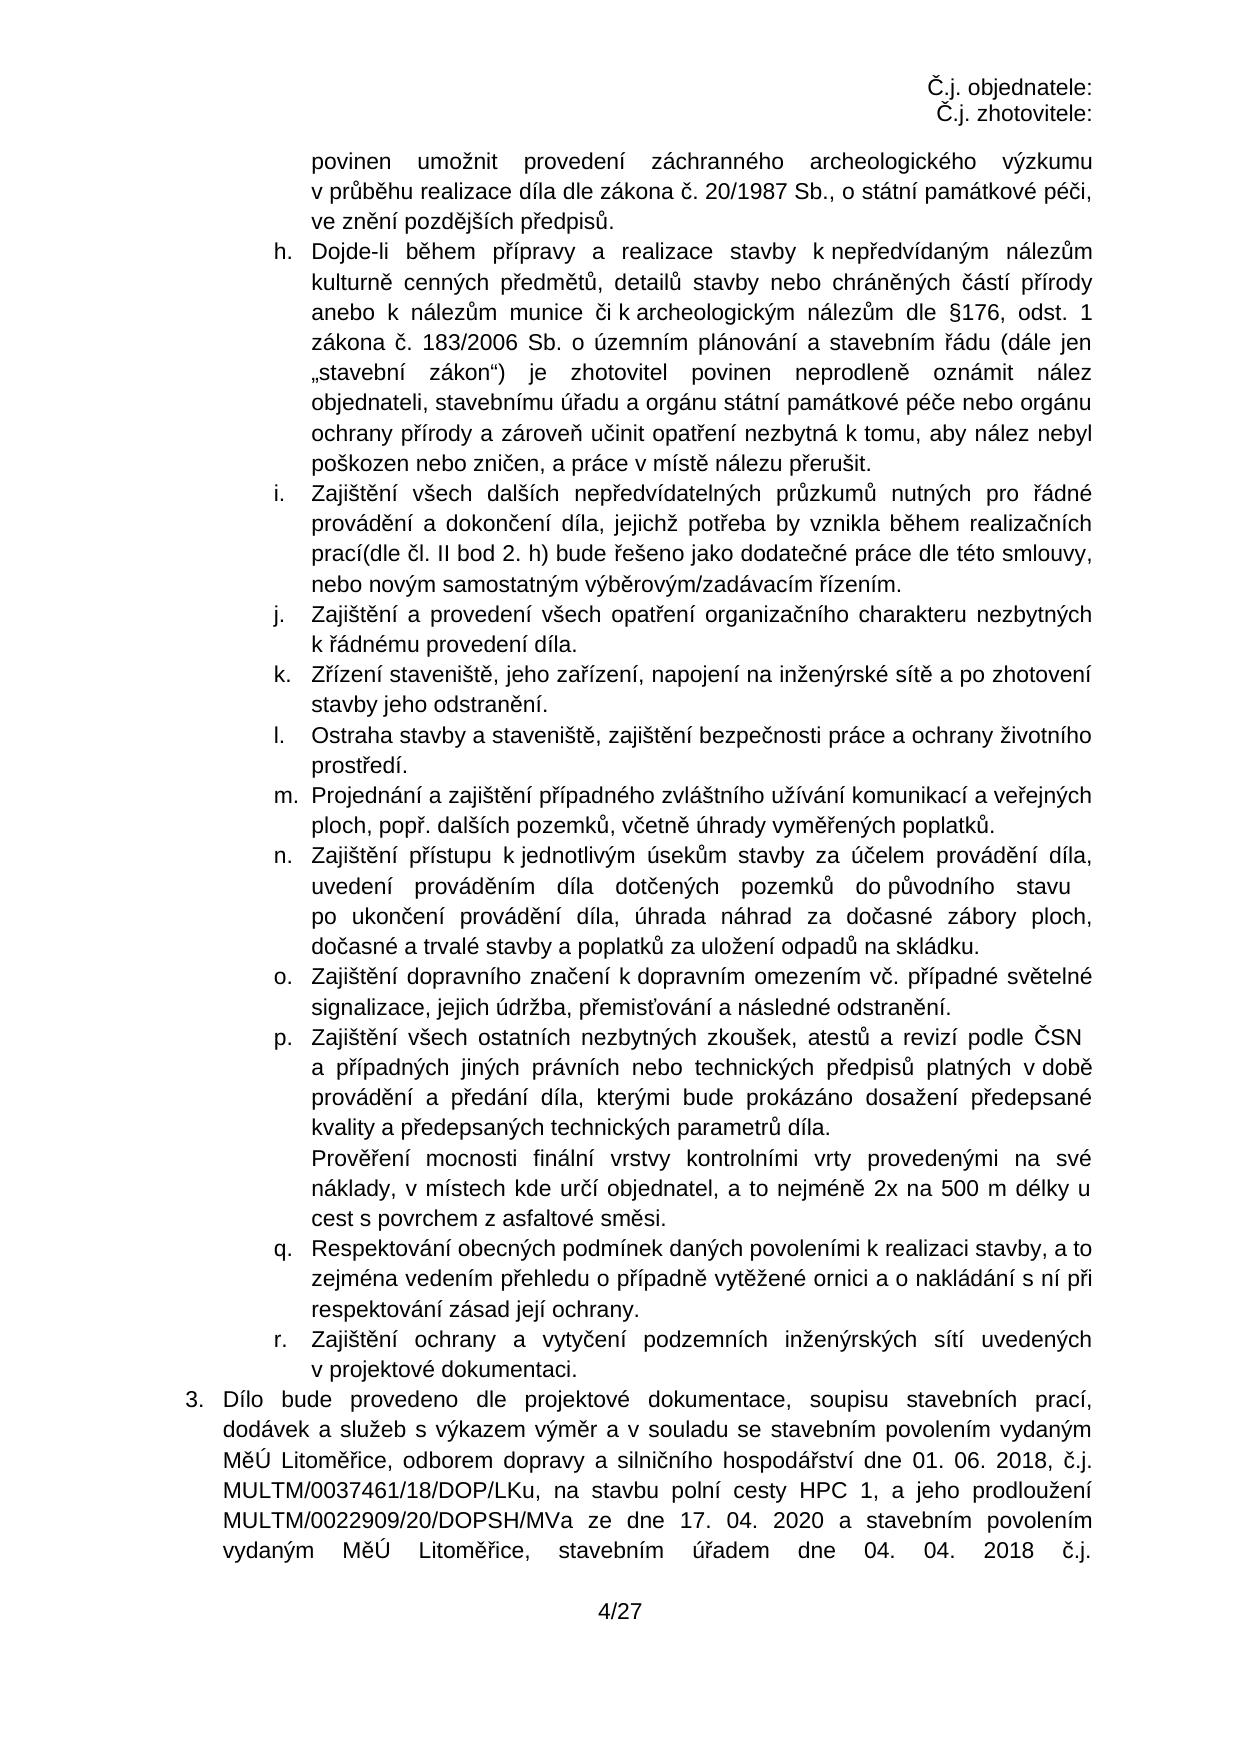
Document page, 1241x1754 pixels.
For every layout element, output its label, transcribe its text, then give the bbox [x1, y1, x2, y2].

list Ostraha stavby a staveniště, zajištění bezpečnosti práce a ochrany životního prostředí. [274, 722, 1093, 778]
list Zajištění dopravního značení k dopravním omezením vč. případné světelné signalizace, jejich údržba, přemisťování a následné odstranění. [274, 963, 1093, 1020]
list Zajištění a provedení všech opatření organizačního charakteru nezbytných k řádnému provedení díla. [274, 601, 1093, 657]
list Zajištění všech dalších nepředvídatelných průzkumů nutných pro řádné provádění a dokončení díla, jejichž potřeba by vznikla během realizačních prací(dle čl. II bod 2. h) bude řešeno jako dodatečné práce dle této smlouvy, nebo novým samostatným výběrovým/zadávacím řízením. [274, 480, 1093, 597]
list Respektování obecných podmínek daných povoleními k realizaci stavby, a to zejména vedením přehledu o případně vytěžené ornici a o nakládání s ní při respektování zásad její ochrany. [274, 1235, 1093, 1322]
list Zajištění ochrany a vytyčení podzemních inženýrských sítí uvedených v projektové dokumentaci. [274, 1326, 1093, 1382]
list Dojde-li během přípravy a realizace stavby k nepředvídaným nálezům kulturně cenných předmětů, detailů stavby nebo chráněných částí přírody anebo k nálezům munice či k archeologickým nálezům dle §176, odst. 1 zákona č. 183/2006 Sb. o územním plánování a stavebním řádu (dále jen „stavební zákon“) je zhotovitel povinen neprodleně oznámit nález objednateli, stavebnímu úřadu a orgánu státní památkové péče nebo orgánu ochrany přírody a zároveň učinit opatření nezbytná k tomu, aby nález nebyl poškozen nebo zničen, a práce v místě nálezu přerušit. [274, 238, 1093, 476]
list Projednání a zajištění případného zvláštního užívání komunikací a veřejných ploch, popř. dalších pozemků, včetně úhrady vyměřených poplatků. [274, 782, 1093, 838]
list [274, 148, 1093, 234]
list Zajištění přístupu k jednotlivým úsekům stavby za účelem provádění díla, uvedení prováděním díla dotčených pozemků do původního stavu po ukončení provádění díla, úhrada náhrad za dočasné zábory ploch, dočasné a trvalé stavby a poplatků za uložení odpadů na skládku. [274, 842, 1093, 959]
list Zřízení staveniště, jeho zařízení, napojení na inženýrské sítě a po zhotovení stavby jeho odstranění. [274, 661, 1093, 718]
list Prověření mocnosti finální vrstvy kontrolními vrty provedenými na své náklady, v místech kde určí objednatel, a to nejméně 2x na 500 m délky u cest s povrchem z asfaltové směsi. [311, 1144, 1093, 1231]
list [185, 1386, 1093, 1563]
list Zajištění všech ostatních nezbytných zkoušek, atestů a revizí podle ČSN a případných jiných právních nebo technických předpisů platných v době provádění a předání díla, kterými bude prokázáno dosažení předepsané kvality a předepsaných technických parametrů díla. [274, 1024, 1093, 1141]
